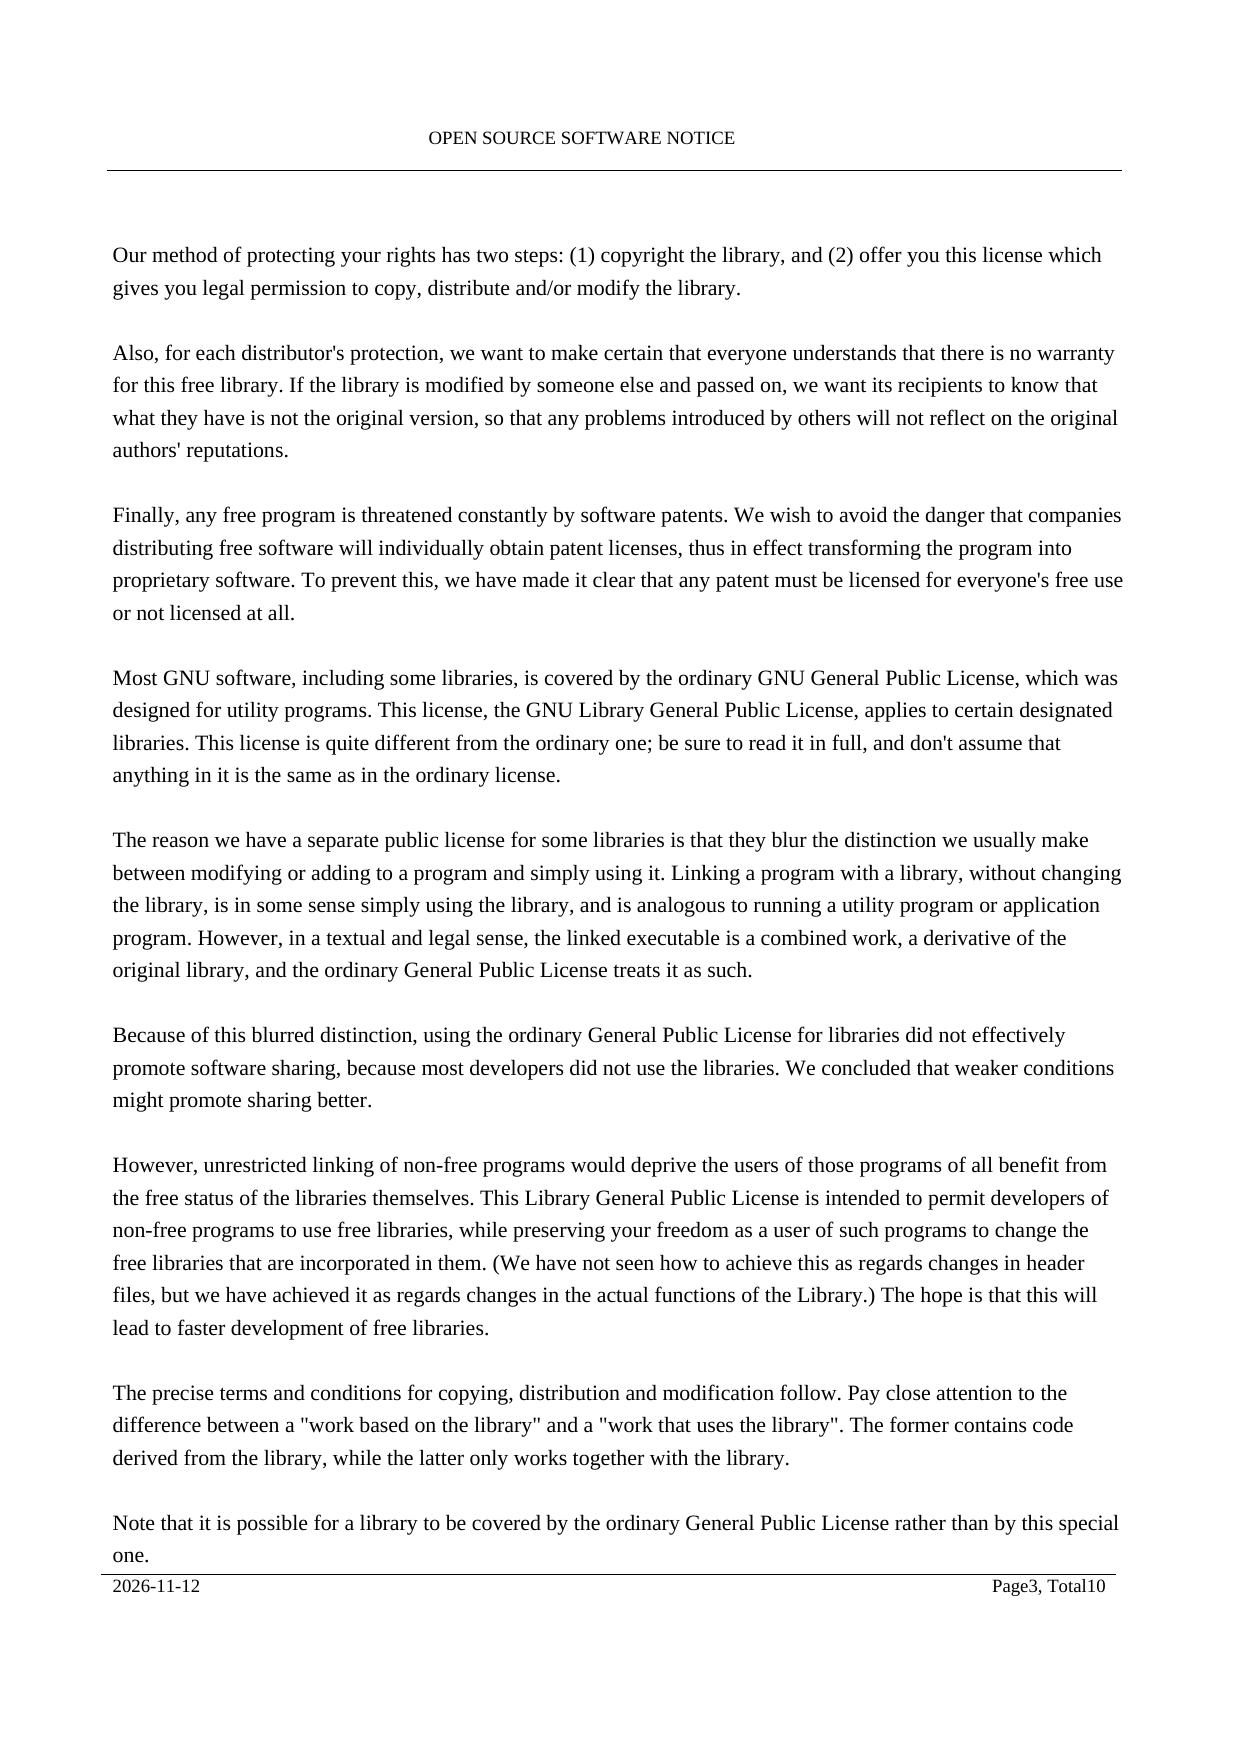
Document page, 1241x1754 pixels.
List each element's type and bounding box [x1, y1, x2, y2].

text [112, 206, 1128, 1571]
